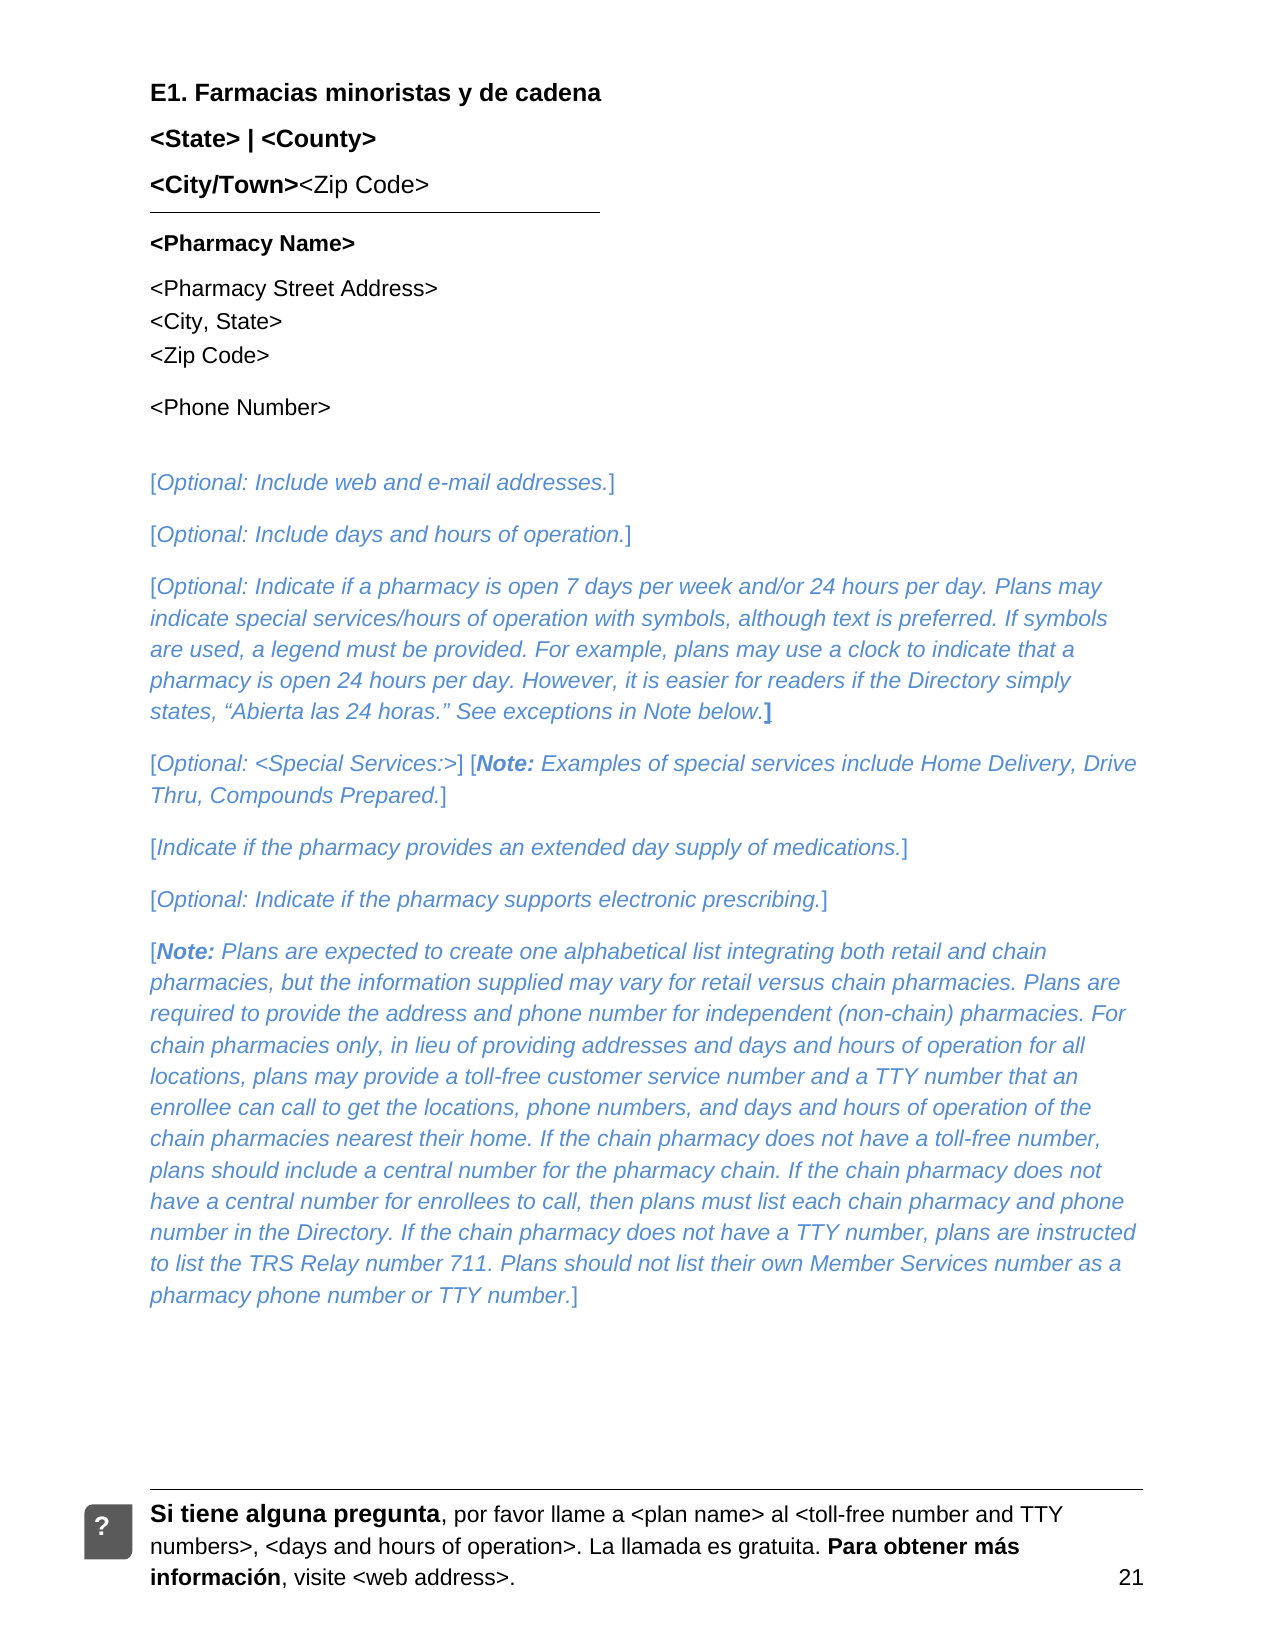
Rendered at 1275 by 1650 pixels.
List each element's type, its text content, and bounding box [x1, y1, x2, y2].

text [Indicate if the pharmacy provides an extended day supply of medications.] [150, 830, 1143, 861]
text [Optional: <Special Services:>] [Note: Examples of special services include Home Delivery, Drive Thru, Compounds Prepared.] [150, 747, 1143, 809]
text [Note: Plans are expected to create one alphabetical list integrating both retail and chain pharmacies, but the information supplied may vary for retail versus chain pharmacies. Plans are required to provide the address and phone number for independent (non-chain) pharmacies. For chain pharmacies only, in lieu of providing addresses and days and hours of operation for all locations, plans may provide a toll-free customer service number and a TTY number that an enrollee can call to get the locations, phone numbers, and days and hours of operation of the chain pharmacies nearest their home. If the chain pharmacy does not have a toll-free number, plans should include a central number for the pharmacy chain. If the chain pharmacy does not have a central number for enrollees to call, then plans must list each chain pharmacy and phone number in the Directory. If the chain pharmacy does not have a TTY number, plans are instructed to list the TRS Relay number 711. Plans should not list their own Member Services number as a pharmacy phone number or TTY number.] [150, 934, 1143, 1309]
text [Optional: Include web and e-mail addresses.] [150, 466, 1143, 497]
text <State> | <County> [150, 121, 1143, 154]
text <Pharmacy Name> [150, 226, 1143, 257]
text <Phone Number> [150, 388, 1143, 422]
text <City/Town><Zip Code> [150, 167, 600, 212]
text [Optional: Indicate if the pharmacy supports electronic prescribing.] [150, 882, 1143, 913]
subtitle E1. Farmacias minoristas y de cadena [150, 75, 1068, 108]
text [Optional: Indicate if a pharmacy is open 7 days per week and/or 24 hours per day. Plans may indicate special services/hours of operation with symbols, although text is preferred. If symbols are used, a legend must be provided. For example, plans may use a clock to indicate that a pharmacy is open 24 hours per day. However, it is easier for readers if the Directory simply states, “Abierta las 24 horas.” See exceptions in Note below.] [150, 570, 1143, 726]
text [Optional: Include days and hours of operation.] [150, 518, 1143, 549]
text <Pharmacy Street Address> <City, State> <Zip Code> [150, 270, 1143, 370]
